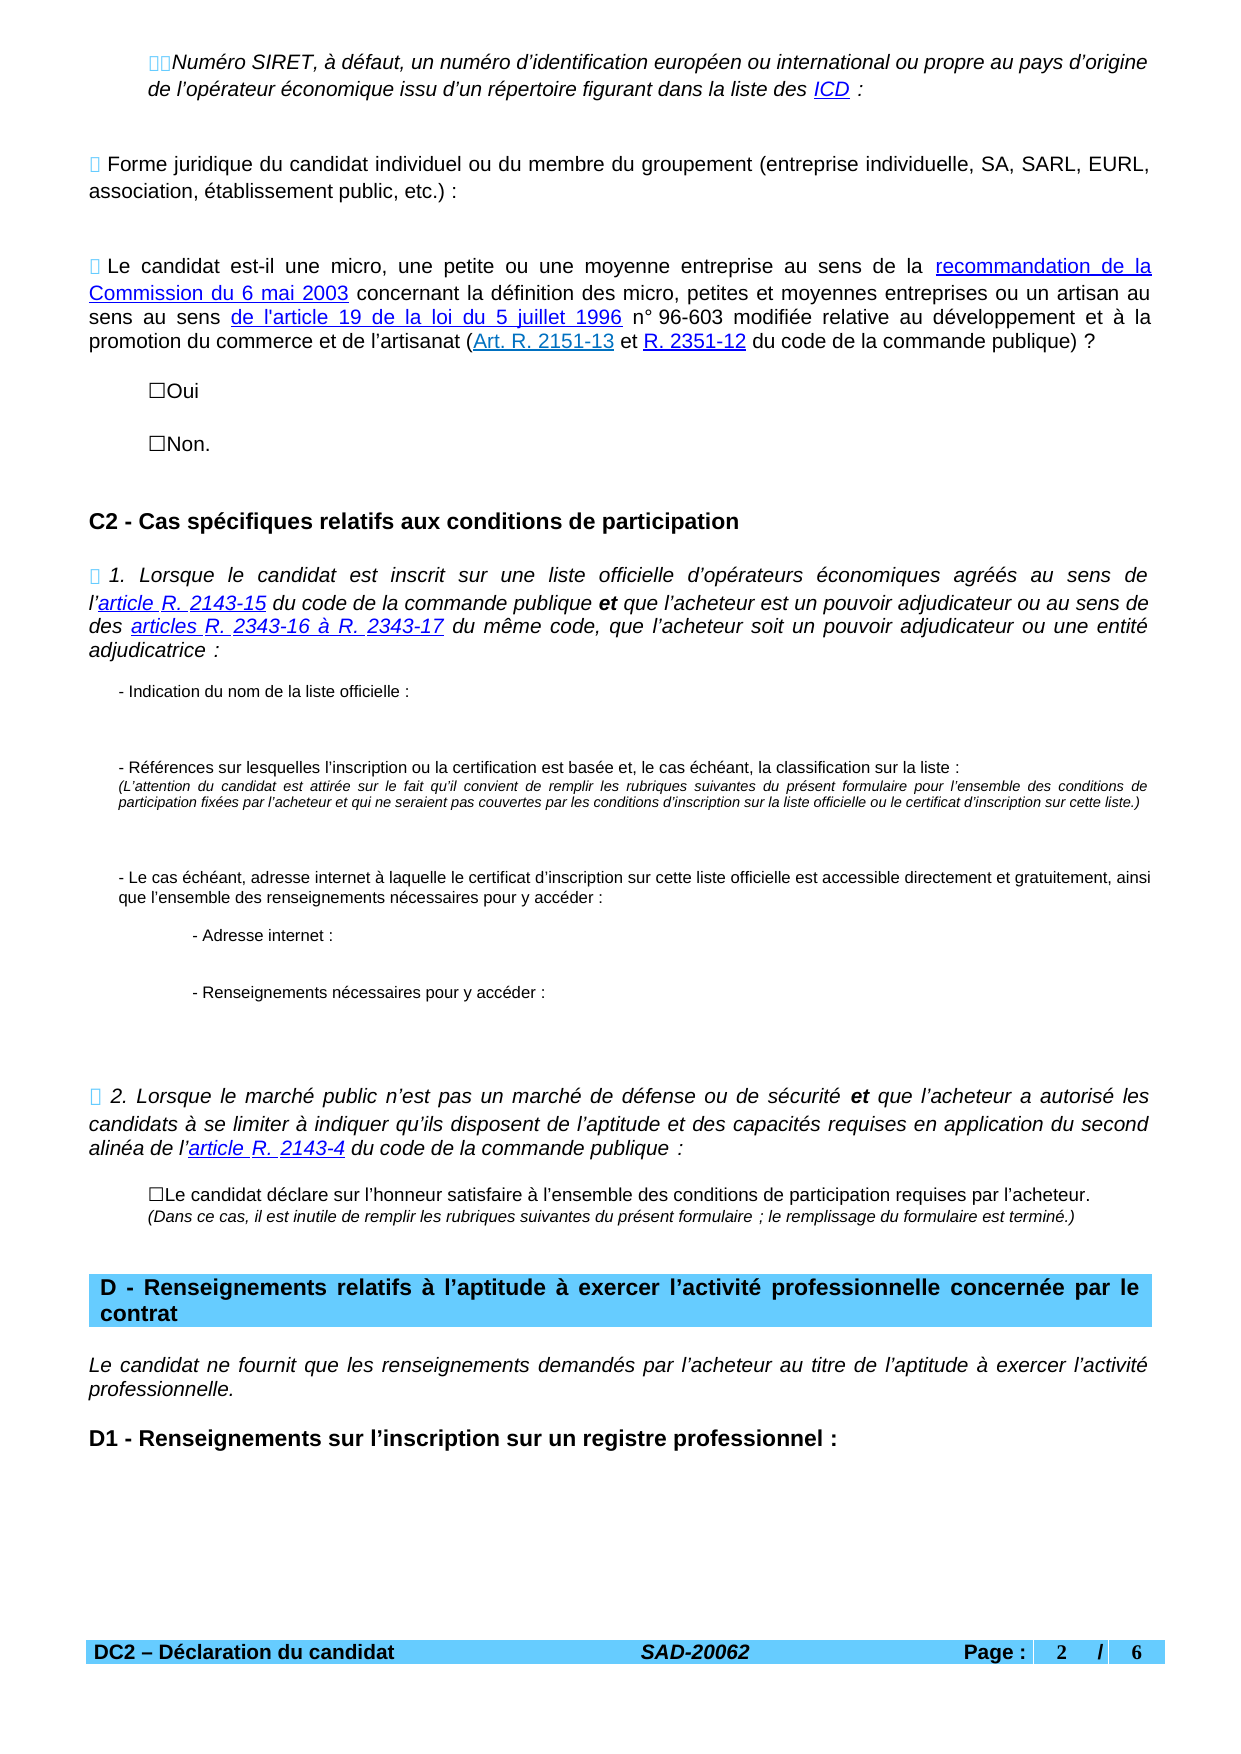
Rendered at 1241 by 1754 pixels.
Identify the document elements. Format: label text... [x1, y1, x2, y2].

text  Le candidat est-il une micro, une petite ou une moyenne entreprise au sens de la recommandation de la Commission du 6 mai 2003 concernant la définition des micro, petites et moyennes entreprises ou un artisan au sens au sens de l'article 19 de la loi du 5 juillet 1996 n° 96-603 modifiée relative au développement et à la promotion du commerce et de l’artisanat (Art. R. 2151-13 et R. 2351-12 du code de la commande publique) ? [89, 251, 1152, 352]
text - Références sur lesquelles l’inscription ou la certification est basée et, le cas échéant, la classification sur la liste : [118, 758, 1152, 777]
text C2 - Cas spécifiques relatifs aux conditions de participation [89, 508, 1152, 534]
text - Le cas échéant, adresse internet à laquelle le certificat d’inscription sur cette liste officielle est accessible directement et gratuitement, ainsi que l’ensemble des renseignements nécessaires pour y accéder : [118, 868, 1152, 907]
text Non. [148, 429, 1152, 457]
text Le candidat ne fournit que les renseignements demandés par l’acheteur au titre de l’aptitude à exercer l’activité professionnelle. [89, 1353, 1152, 1401]
text - Indication du nom de la liste officielle : [118, 681, 1152, 701]
text  2. Lorsque le marché public n’est pas un marché de défense ou de sécurité et que l’acheteur a autorisé les candidats à se limiter à indiquer qu’ils disposent de l’aptitude et des capacités requises en application du second alinéa de l’article R. 2143-4 du code de la commande publique : [89, 1079, 1152, 1160]
text (Dans ce cas, il est inutile de remplir les rubriques suivantes du présent formulaire ; le remplissage du formulaire est terminé.) [148, 1207, 1152, 1226]
text Le candidat déclare sur l’honneur satisfaire à l’ensemble des conditions de participation requises par l’acheteur. [148, 1181, 1152, 1207]
text  1. Lorsque le candidat est inscrit sur une liste officielle d’opérateurs économiques agréés au sens de l’article R. 2143-15 du code de la commande publique et que l’acheteur est un pouvoir adjudicateur ou au sens de des articles R. 2343-16 à R. 2343-17 du même code, que l’acheteur soit un pouvoir adjudicateur ou une entité adjudicatrice : [89, 560, 1152, 662]
text Oui [148, 376, 1152, 405]
table_header D - Renseignements relatifs à l’aptitude à exercer l’activité professionnelle concernée par le contrat [89, 1274, 1152, 1327]
text D1 - Renseignements sur l’inscription sur un registre professionnel : [89, 1425, 1152, 1451]
text (L’attention du candidat est attirée sur le fait qu’il convient de remplir les rubriques suivantes du présent formulaire pour l’ensemble des conditions de participation fixées par l’acheteur et qui ne seraient pas couvertes par les conditions d’inscription sur la liste officielle ou le certificat d’inscription sur cette liste.) [118, 777, 1152, 811]
text  Forme juridique du candidat individuel ou du membre du groupement (entreprise individuelle, SA, SARL, EURL, association, établissement public, etc.) : [89, 149, 1152, 203]
subtitle Numéro SIRET, à défaut, un numéro d’identification européen ou international ou propre au pays d’origine de l’opérateur économique issu d’un répertoire figurant dans la liste des ICD : [148, 47, 1152, 101]
text - Renseignements nécessaires pour y accéder : [192, 983, 1152, 1002]
text - Adresse internet : [192, 926, 1152, 945]
